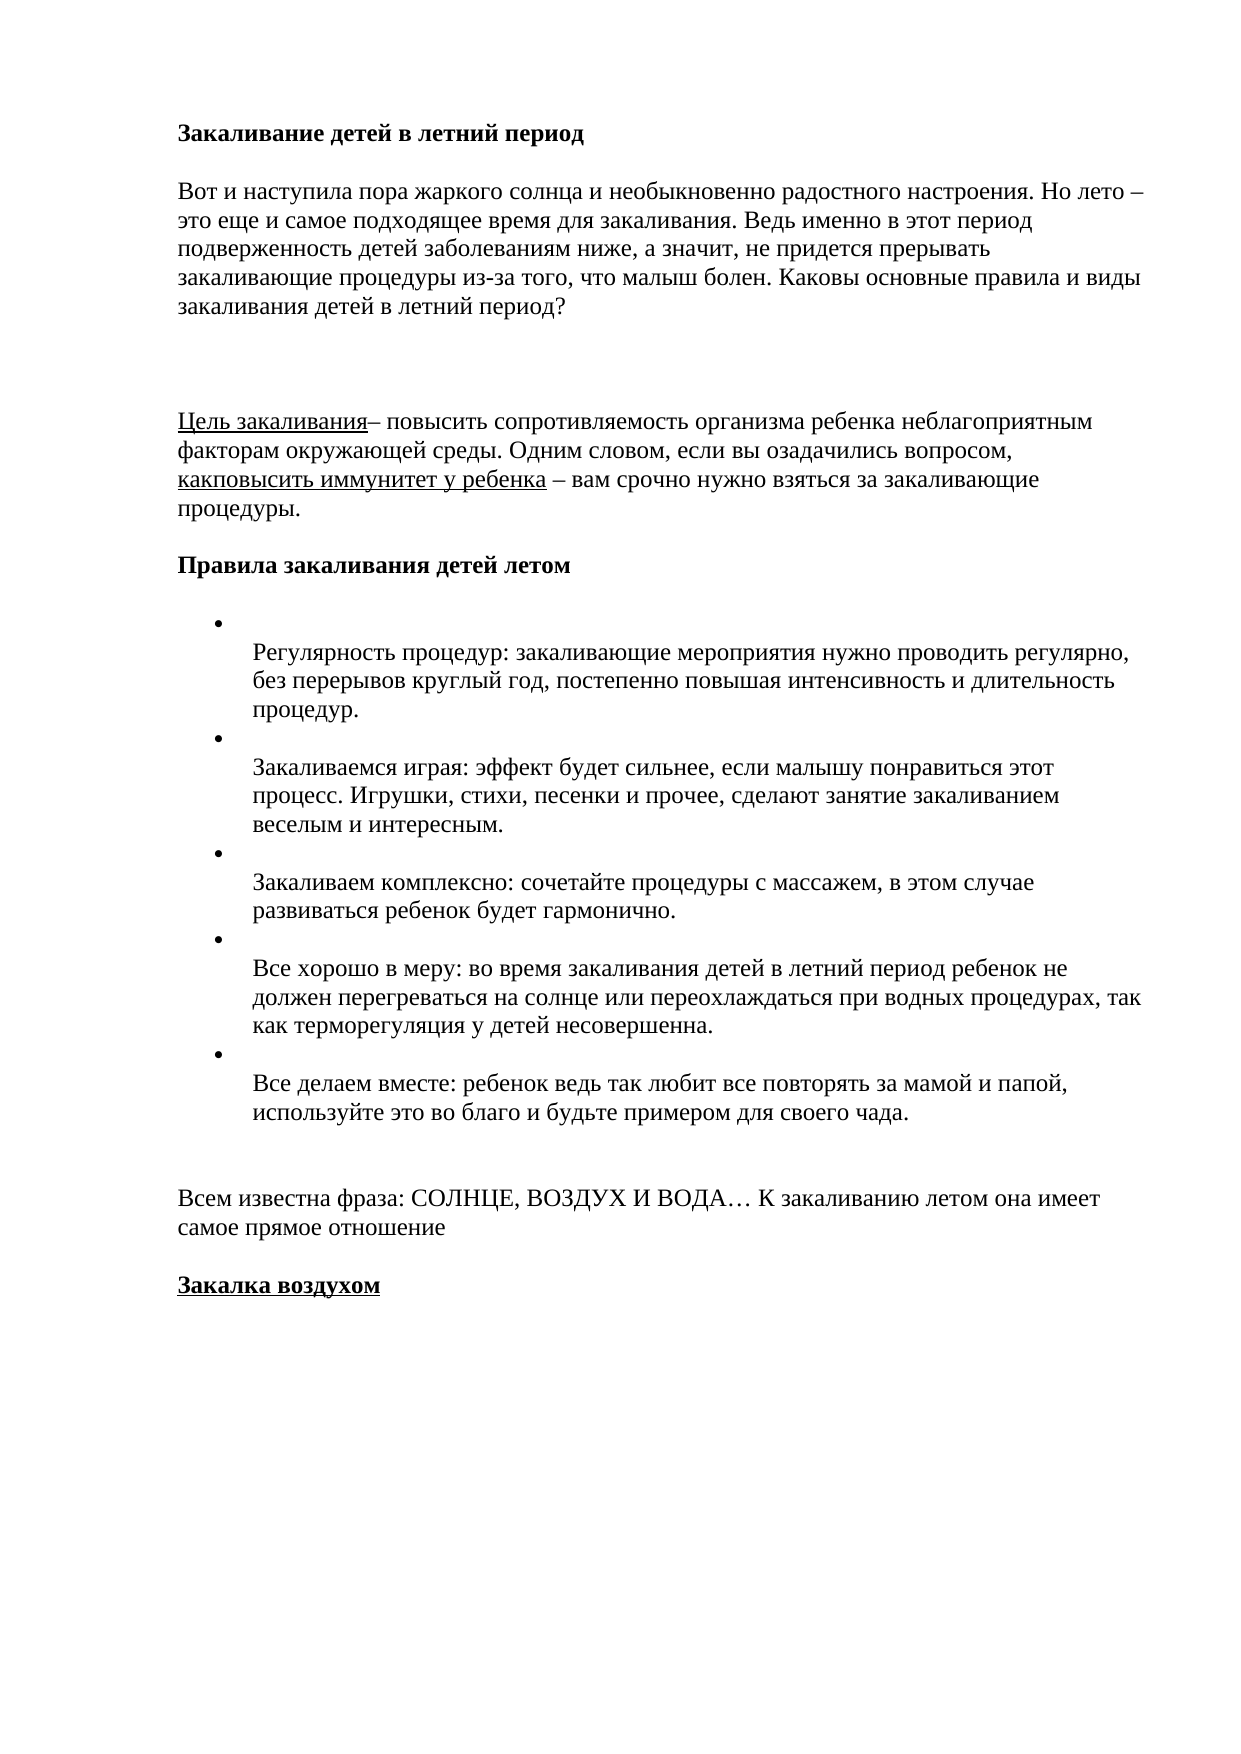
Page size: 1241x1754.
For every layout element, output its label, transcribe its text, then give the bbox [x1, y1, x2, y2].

text Закаливание детей в летний период [177, 118, 1152, 147]
text Вот и наступила пора жаркого солнца и необыкновенно радостного настроения. Но лето – это еще и самое подходящее время для закаливания. Ведь именно в этот период подверженность детей заболеваниям ниже, а значит, не придется прерывать закаливающие процедуры из-за того, что малыш болен. Каковы основные правила и виды закаливания детей в летний период? [177, 176, 1152, 320]
list Закаливаем комплексно: сочетайте процедуры с массажем, в этом случае развиваться ребенок будет гармонично. [215, 838, 1152, 924]
list Все хорошо в меру: во время закаливания детей в летний период ребенок не должен перегреваться на солнце или переохлаждаться при водных процедурах, так как терморегуляция у детей несовершенна. [215, 924, 1152, 1039]
list Регулярность процедур: закаливающие мероприятия нужно проводить регулярно, без перерывов круглый год, постепенно повышая интенсивность и длительность процедур. [215, 608, 1152, 723]
list Все делаем вместе: ребенок ведь так любит все повторять за мамой и папой, используйте это во благо и будьте примером для своего чада. [215, 1039, 1152, 1126]
list Закаливаемся играя: эффект будет сильнее, если малышу понравиться этот процесс. Игрушки, стихи, песенки и прочее, сделают занятие закаливанием веселым и интересным. [215, 723, 1152, 838]
text Цель закаливания– повысить сопротивляемость организма ребенка неблагоприятным факторам окружающей среды. Одним словом, если вы озадачились вопросом, какповысить иммунитет у ребенка – вам срочно нужно взяться за закаливающие процедуры. Правила закаливания детей летом [177, 349, 1152, 579]
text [177, 1155, 1152, 1298]
